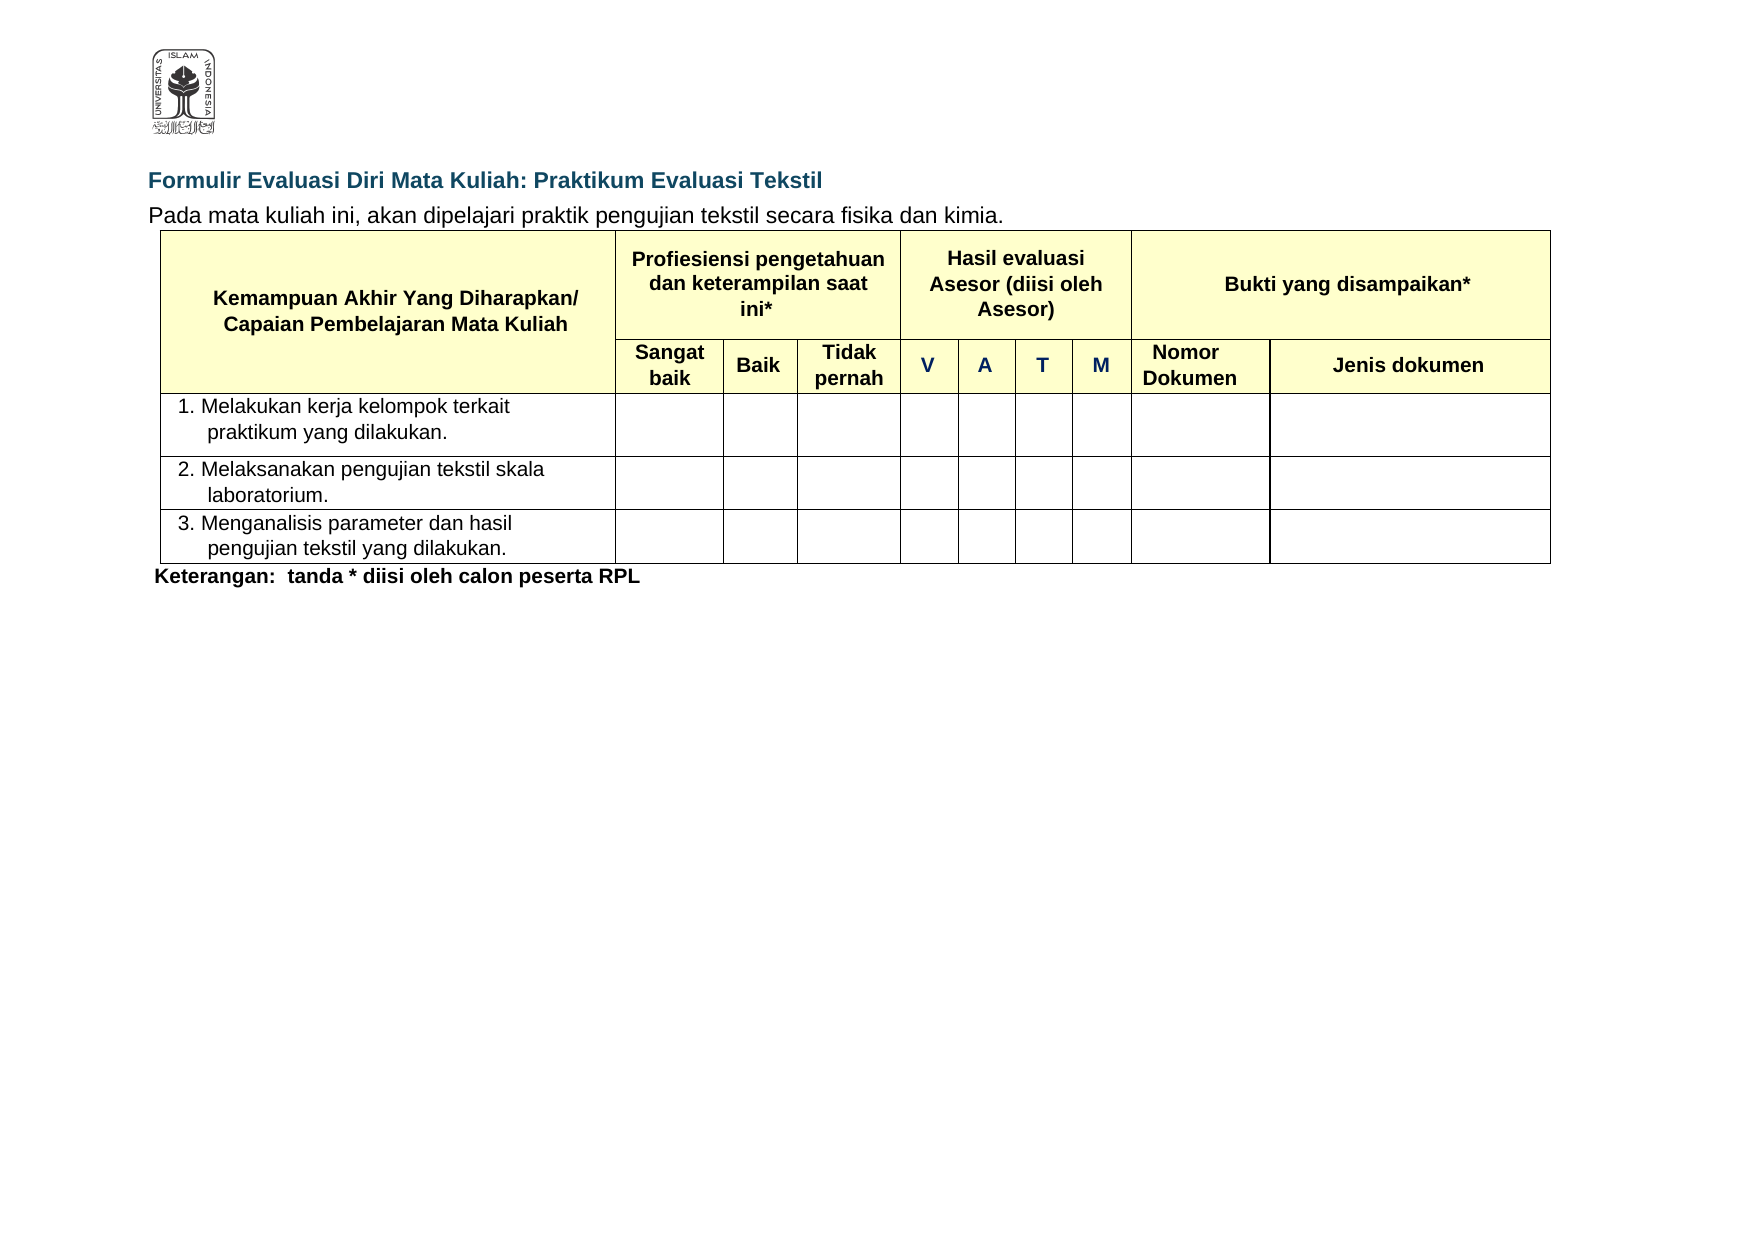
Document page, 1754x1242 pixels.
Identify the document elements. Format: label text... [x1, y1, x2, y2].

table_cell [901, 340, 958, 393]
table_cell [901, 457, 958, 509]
subtitle Formulir Evaluasi Diri Mata Kuliah: Praktikum Evaluasi Tekstil [148, 167, 1607, 193]
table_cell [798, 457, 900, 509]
text Keterangan: tanda * diisi oleh calon peserta RPL [148, 564, 1607, 588]
text Pada mata kuliah ini, akan dipelajari praktik pengujian tekstil secara fisika dan kimia. [148, 202, 1605, 228]
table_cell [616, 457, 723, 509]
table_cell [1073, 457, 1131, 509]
picture [135, 34, 232, 150]
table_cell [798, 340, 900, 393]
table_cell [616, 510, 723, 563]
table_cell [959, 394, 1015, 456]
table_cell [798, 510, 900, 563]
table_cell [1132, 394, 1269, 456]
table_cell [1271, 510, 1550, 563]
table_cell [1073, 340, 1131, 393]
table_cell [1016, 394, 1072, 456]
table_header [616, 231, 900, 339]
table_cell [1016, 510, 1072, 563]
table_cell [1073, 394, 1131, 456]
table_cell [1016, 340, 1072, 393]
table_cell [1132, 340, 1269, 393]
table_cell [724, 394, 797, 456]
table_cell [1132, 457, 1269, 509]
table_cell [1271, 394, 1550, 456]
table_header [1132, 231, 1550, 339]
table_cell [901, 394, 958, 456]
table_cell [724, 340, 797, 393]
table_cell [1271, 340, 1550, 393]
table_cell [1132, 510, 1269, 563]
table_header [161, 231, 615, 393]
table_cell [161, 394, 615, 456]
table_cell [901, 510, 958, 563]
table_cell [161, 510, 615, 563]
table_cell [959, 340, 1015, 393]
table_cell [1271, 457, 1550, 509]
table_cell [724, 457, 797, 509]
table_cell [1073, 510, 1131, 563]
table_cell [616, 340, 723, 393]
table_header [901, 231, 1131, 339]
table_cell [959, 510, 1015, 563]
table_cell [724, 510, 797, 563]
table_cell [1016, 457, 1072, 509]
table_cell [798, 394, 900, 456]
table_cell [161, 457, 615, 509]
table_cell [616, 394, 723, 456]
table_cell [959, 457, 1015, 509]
